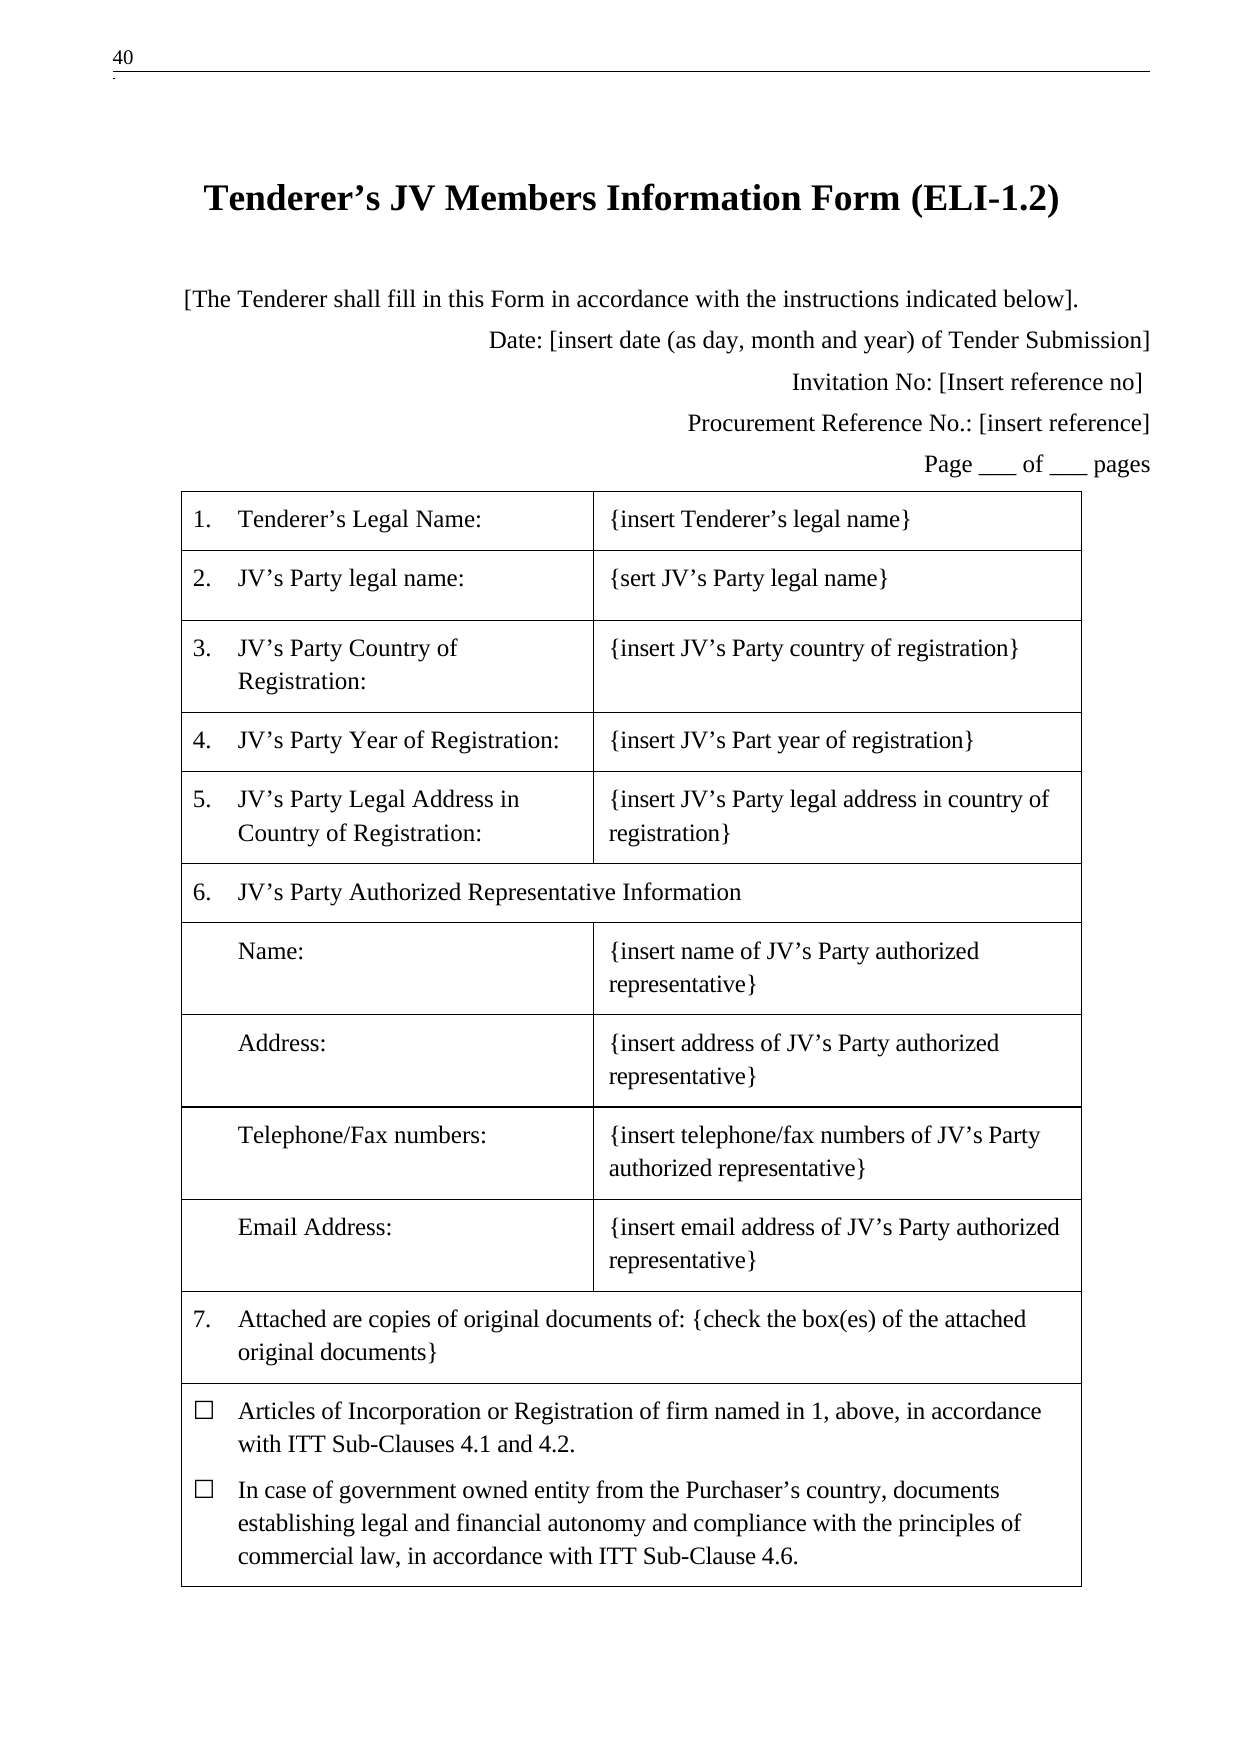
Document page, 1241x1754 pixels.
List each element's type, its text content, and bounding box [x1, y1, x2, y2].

table_cell {insert JV’s Party country of registration} [594, 621, 1081, 712]
text [The Tenderer shall fill in this Form in accordance with the instructions indicated below]. [112, 284, 1150, 313]
table_header {insert Tenderer’s legal name} [594, 492, 1081, 550]
text Date: [insert date (as day, month and year) of Tender Submission] [112, 326, 1150, 354]
table_cell Email Address: [182, 1200, 593, 1291]
table_cell {insert name of JV’s Party authorized representative} [594, 923, 1081, 1014]
table_cell {insert address of JV’s Party authorized representative} [594, 1015, 1081, 1106]
text Tenderer’s JV Members Information Form (ELI-1.2) [112, 175, 1150, 218]
table_cell 5. JV’s Party Legal Address in Country of Registration: [182, 772, 593, 863]
table_cell {insert telephone/fax numbers of JV’s Party authorized representative} [594, 1108, 1081, 1198]
table_cell 7. Attached are copies of original documents of: {check the box(es) of the attached original documents} [182, 1292, 1081, 1383]
table_cell 6. JV’s Party Authorized Representative Information [182, 864, 1081, 922]
table_cell Telephone/Fax numbers: [182, 1108, 593, 1198]
table_header 1. Tenderer’s Legal Name: [182, 492, 593, 550]
text Page ___ of ___ pages [112, 449, 1150, 478]
table_cell Name: [182, 923, 593, 1014]
table_cell {insert email address of JV’s Party authorized representative} [594, 1200, 1081, 1291]
table_cell 4. JV’s Party Year of Registration: [182, 713, 593, 771]
table_cell 3. JV’s Party Country of Registration: [182, 621, 593, 712]
table_cell ☐ Articles of Incorporation or Registration of firm named in 1, above, in accordance with ITT Sub-Clauses 4.1 and 4.2. ☐ In case of government owned entity from the Purchaser’s country, documents establishing legal and financial autonomy and compliance with the principles of commercial law, in accordance with ITT Sub-Clause 4.6. [182, 1384, 1081, 1586]
table_cell 2. JV’s Party legal name: [182, 551, 593, 620]
text Procurement Reference No.: [insert reference] [112, 408, 1150, 437]
table_cell Address: [182, 1015, 593, 1106]
table_cell {sert JV’s Party legal name} [594, 551, 1081, 620]
text Invitation No: [Insert reference no] [112, 367, 1143, 396]
table_cell {insert JV’s Part year of registration} [594, 713, 1081, 771]
table_cell {insert JV’s Party legal address in country of registration} [594, 772, 1081, 863]
